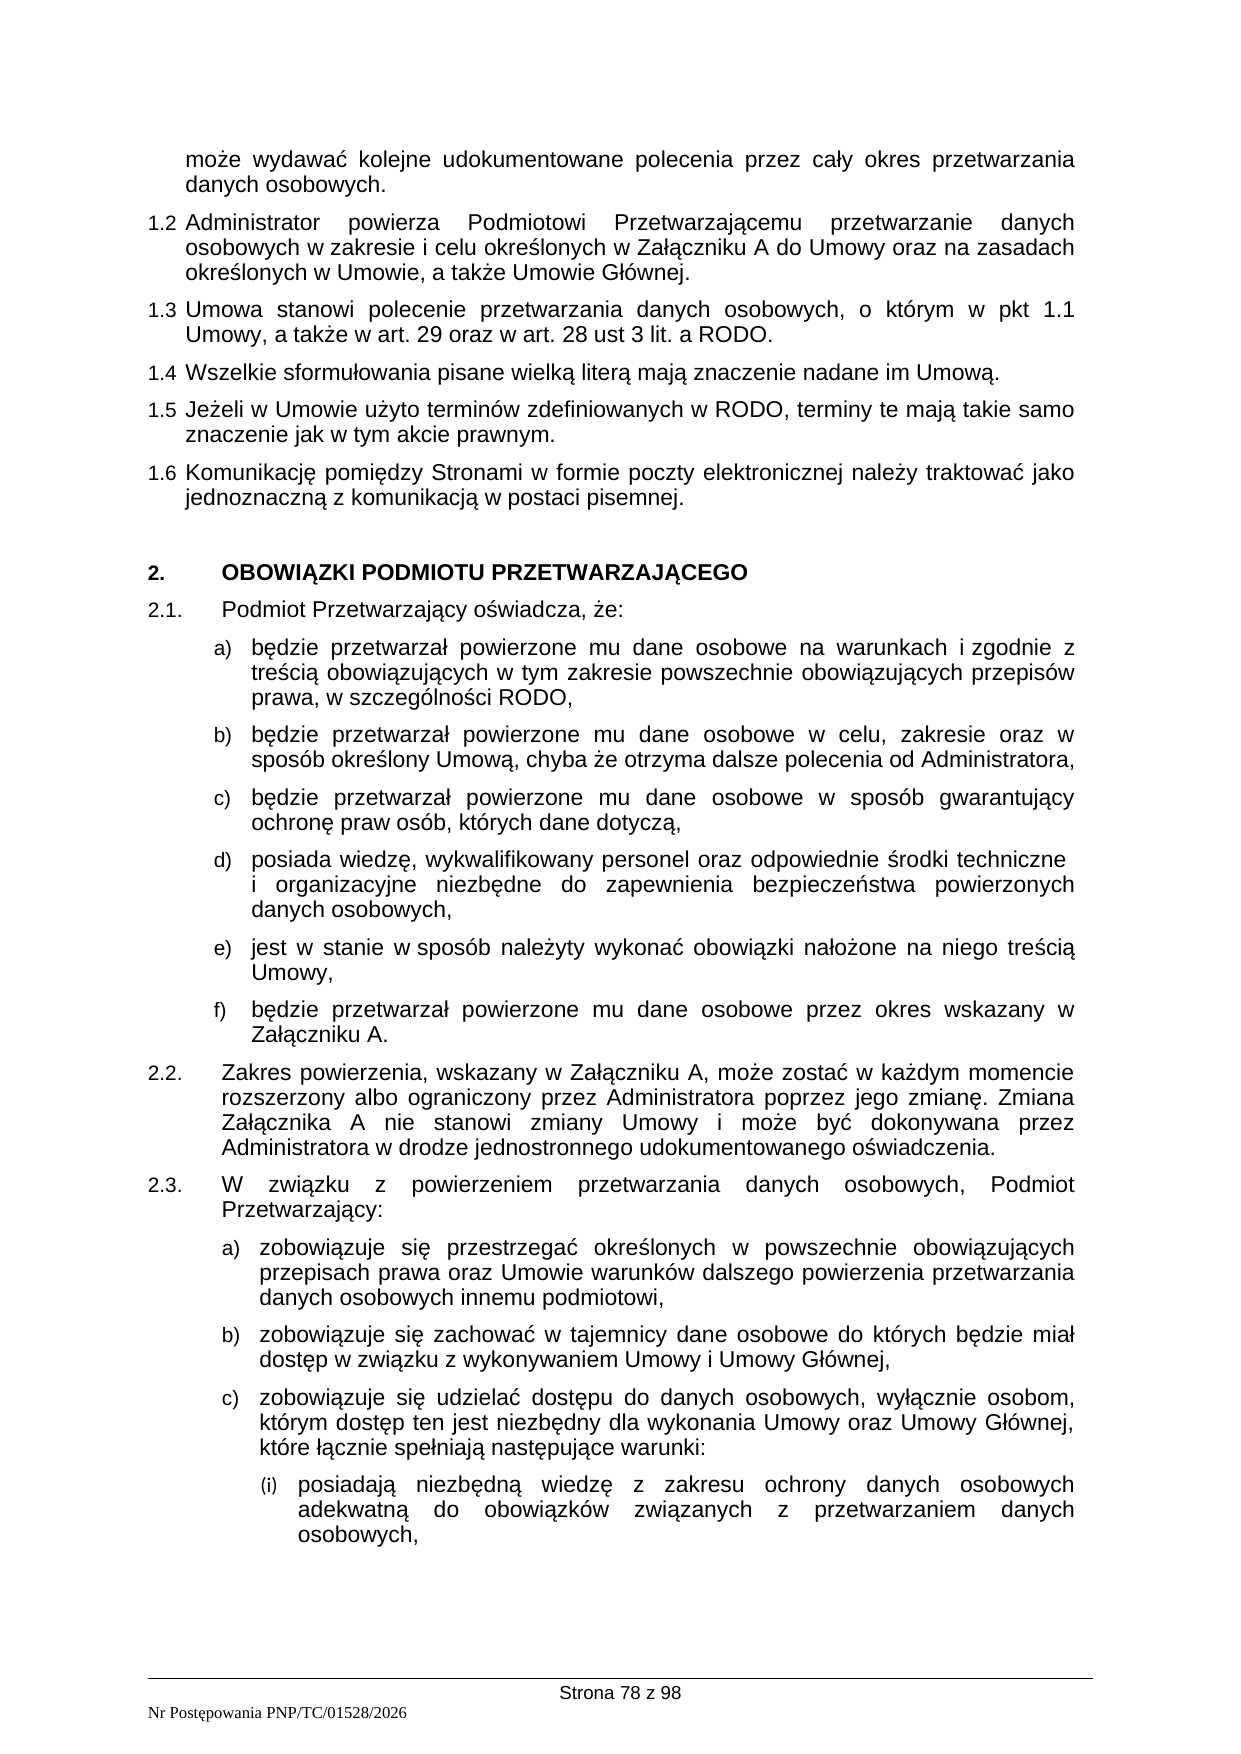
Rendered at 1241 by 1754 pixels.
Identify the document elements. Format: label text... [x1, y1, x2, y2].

list będzie przetwarzał powierzone mu dane osobowe na warunkach i zgodnie z treścią obowiązujących w tym zakresie powszechnie obowiązujących przepisów prawa, w szczególności RODO, [213, 635, 1075, 710]
list Komunikację pomiędzy Stronami w formie poczty elektronicznej należy traktować jako jednoznaczną z komunikacją w postaci pisemnej. [148, 460, 1075, 510]
list zobowiązuje się udzielać dostępu do danych osobowych, wyłącznie osobom, którym dostęp ten jest niezbędny dla wykonania Umowy oraz Umowy Głównej, które łącznie spełniają następujące warunki: [222, 1385, 1075, 1460]
list Podmiot Przetwarzający oświadcza, że: [148, 598, 1075, 623]
list Jeżeli w Umowie użyto terminów zdefiniowanych w RODO, terminy te mają takie samo znaczenie jak w tym akcie prawnym. [148, 398, 1075, 448]
list OBOWIĄZKI PODMIOTU PRZETWARZAJĄCEGO [148, 560, 1075, 585]
list W związku z powierzeniem przetwarzania danych osobowych, Podmiot Przetwarzający: [148, 1173, 1075, 1223]
list Wszelkie sformułowania pisane wielką literą mają znaczenie nadane im Umową. [148, 360, 1075, 385]
list posiada wiedzę, wykwalifikowany personel oraz odpowiednie środki techniczne i organizacyjne niezbędne do zapewnienia bezpieczeństwa powierzonych danych osobowych, [213, 848, 1075, 923]
list będzie przetwarzał powierzone mu dane osobowe w sposób gwarantujący ochronę praw osób, których dane dotyczą, [213, 785, 1075, 835]
list będzie przetwarzał powierzone mu dane osobowe w celu, zakresie oraz w sposób określony Umową, chyba że otrzyma dalsze polecenia od Administratora, [213, 723, 1075, 773]
list będzie przetwarzał powierzone mu dane osobowe przez okres wskazany w Załączniku A. [213, 998, 1075, 1048]
list jest w stanie w sposób należyty wykonać obowiązki nałożone na niego treścią Umowy, [213, 935, 1075, 985]
list zobowiązuje się zachować w tajemnicy dane osobowe do których będzie miał dostęp w związku z wykonywaniem Umowy i Umowy Głównej, [222, 1323, 1075, 1373]
list Administrator powierza Podmiotowi Przetwarzającemu przetwarzanie danych osobowych w zakresie i celu określonych w Załączniku A do Umowy oraz na zasadach określonych w Umowie, a także Umowie Głównej. [148, 210, 1075, 285]
list Zakres powierzenia, wskazany w Załączniku A, może zostać w każdym momencie rozszerzony albo ograniczony przez Administratora poprzez jego zmianę. Zmiana Załącznika A nie stanowi zmiany Umowy i może być dokonywana przez Administratora w drodze jednostronnego udokumentowanego oświadczenia. [148, 1060, 1075, 1160]
list posiadają niezbędną wiedzę z zakresu ochrony danych osobowych adekwatną do obowiązków związanych z przetwarzaniem danych osobowych, [260, 1473, 1075, 1548]
list zobowiązuje się przestrzegać określonych w powszechnie obowiązujących przepisach prawa oraz Umowie warunków dalszego powierzenia przetwarzania danych osobowych innemu podmiotowi, [222, 1235, 1075, 1310]
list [148, 148, 1075, 198]
list Umowa stanowi polecenie przetwarzania danych osobowych, o którym w pkt 1.1 Umowy, a także w art. 29 oraz w art. 28 ust 3 lit. a RODO. [148, 298, 1075, 348]
